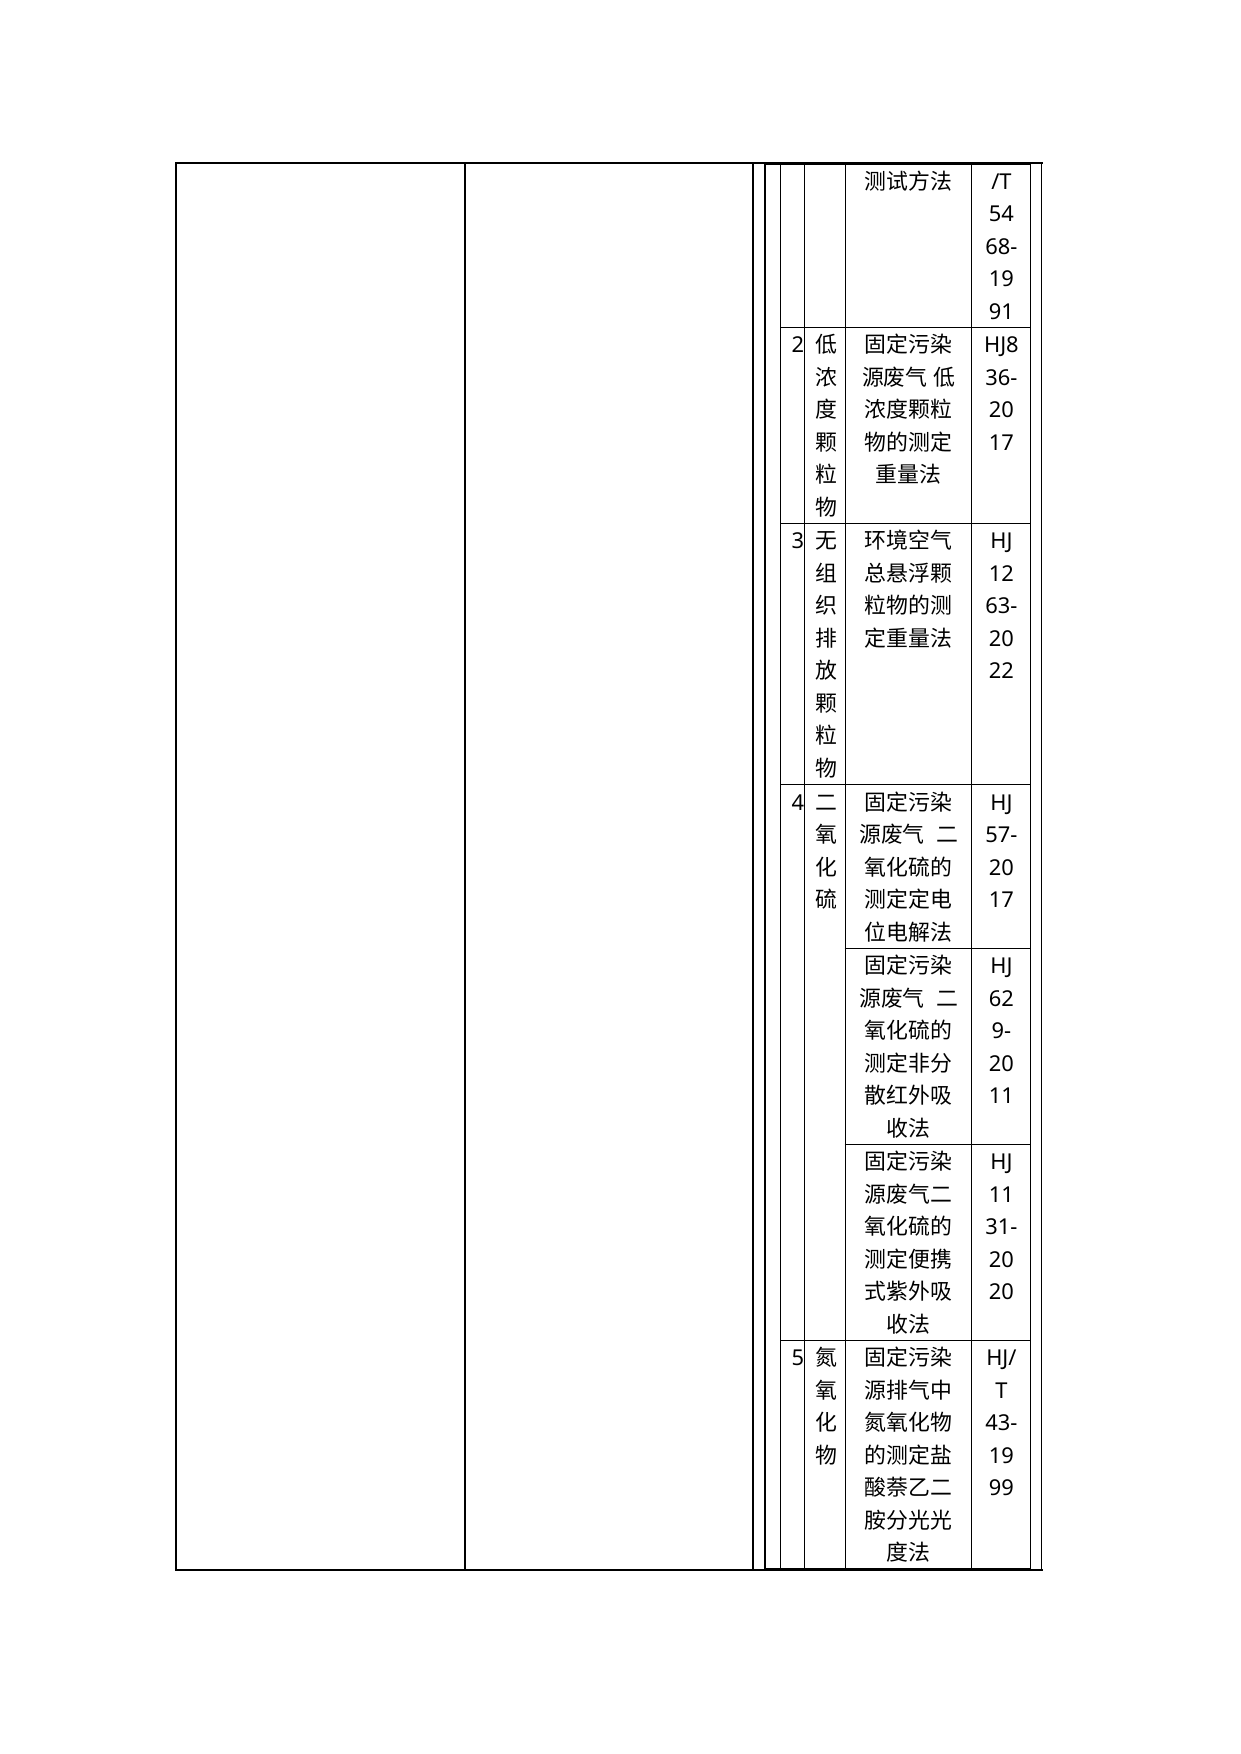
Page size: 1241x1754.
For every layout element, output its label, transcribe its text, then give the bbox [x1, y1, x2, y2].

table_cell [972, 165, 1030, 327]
table_cell 1 [177, 164, 464, 1569]
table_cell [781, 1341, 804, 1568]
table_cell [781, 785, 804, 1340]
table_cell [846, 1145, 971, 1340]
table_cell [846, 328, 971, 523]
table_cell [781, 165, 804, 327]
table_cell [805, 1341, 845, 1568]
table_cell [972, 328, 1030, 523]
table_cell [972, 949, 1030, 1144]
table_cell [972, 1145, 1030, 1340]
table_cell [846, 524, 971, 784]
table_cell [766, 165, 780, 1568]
table_cell [466, 164, 752, 1569]
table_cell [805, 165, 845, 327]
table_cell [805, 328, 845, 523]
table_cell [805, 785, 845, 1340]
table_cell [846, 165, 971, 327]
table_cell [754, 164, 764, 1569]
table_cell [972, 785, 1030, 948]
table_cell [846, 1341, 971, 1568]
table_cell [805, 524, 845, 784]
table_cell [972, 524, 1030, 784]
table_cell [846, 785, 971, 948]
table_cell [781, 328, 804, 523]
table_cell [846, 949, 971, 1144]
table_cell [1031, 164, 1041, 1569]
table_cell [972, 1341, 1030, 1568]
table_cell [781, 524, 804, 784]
